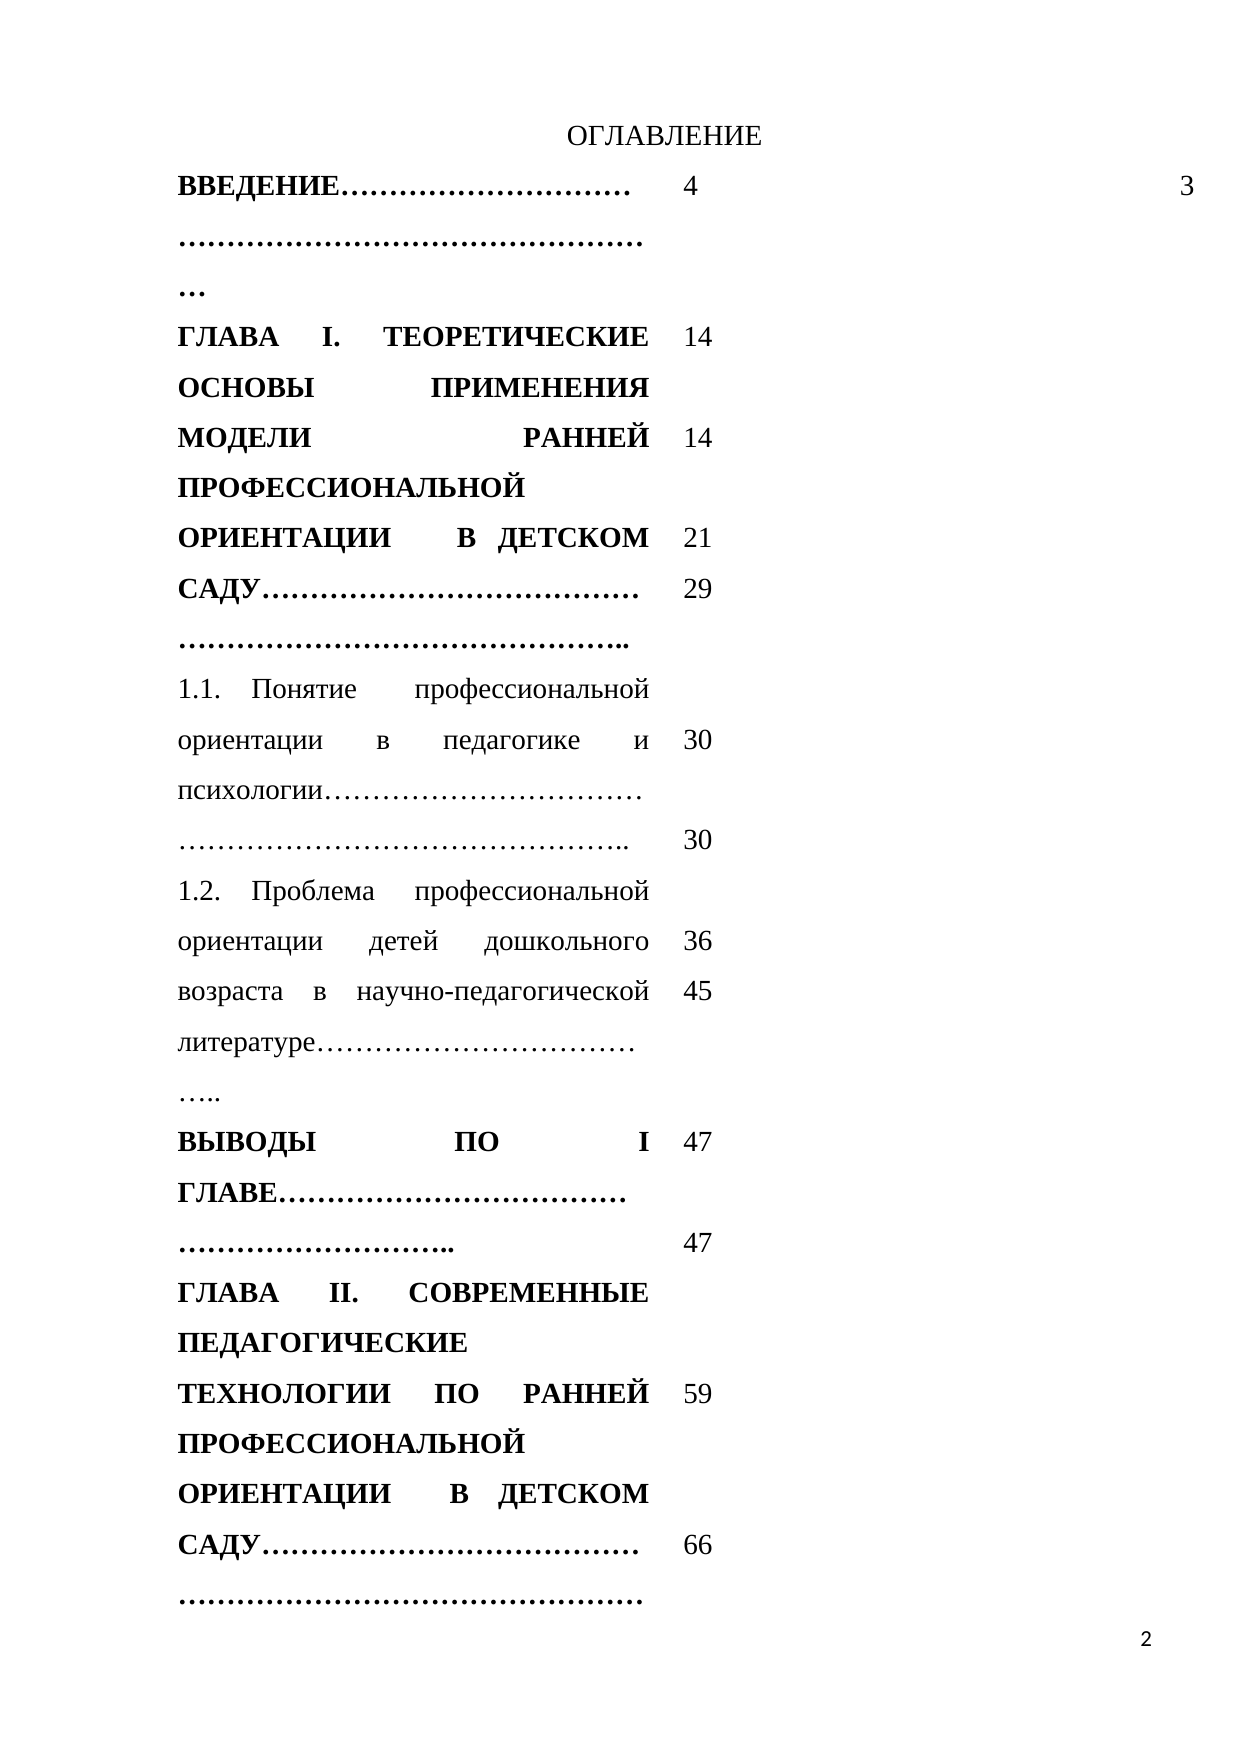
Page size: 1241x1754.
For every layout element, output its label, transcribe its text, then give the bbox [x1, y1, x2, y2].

text ОГЛАВЛЕНИЕ [177, 118, 1152, 152]
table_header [166, 169, 661, 1624]
table_header [661, 169, 1196, 1624]
